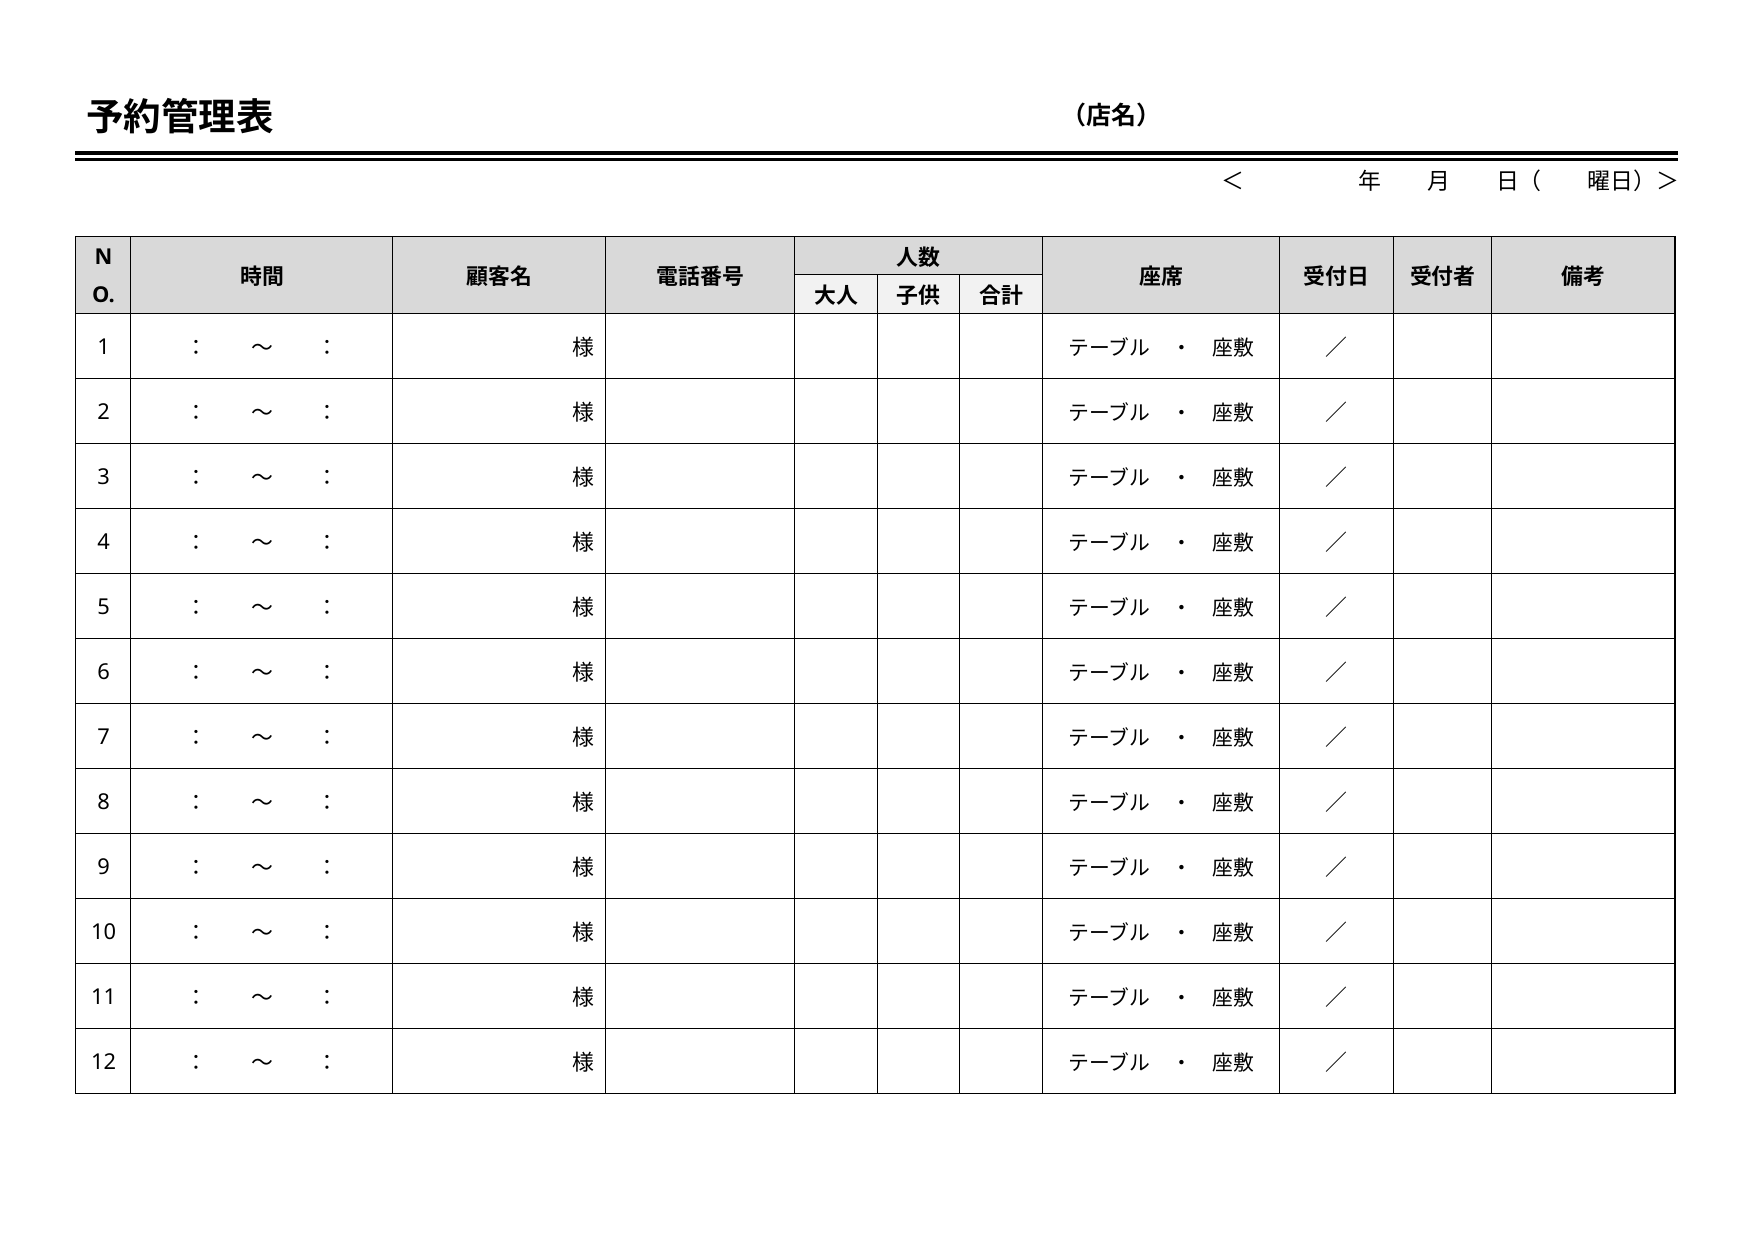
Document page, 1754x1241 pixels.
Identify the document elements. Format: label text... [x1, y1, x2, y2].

table_cell [795, 574, 877, 638]
table_cell テーブル ・ 座敷 [1043, 964, 1279, 1028]
table_cell [606, 574, 794, 638]
table_cell 様 [393, 964, 605, 1028]
table_cell [606, 509, 794, 573]
table_header 顧客名 [393, 237, 605, 313]
table_cell [960, 379, 1042, 443]
table_header 受付日 [1280, 237, 1393, 313]
table_cell ： ～ ： [131, 444, 392, 508]
table_header 備考 [1492, 237, 1674, 313]
table_cell 11 [76, 964, 130, 1028]
table_cell [878, 834, 959, 898]
table_cell [1394, 444, 1491, 508]
table_cell 2 [76, 379, 130, 443]
table_cell ／ [1280, 899, 1393, 963]
table_cell [795, 639, 877, 703]
table_header 座席 [1043, 237, 1279, 313]
table_cell [1394, 704, 1491, 768]
table_cell [960, 769, 1042, 833]
table_cell [606, 899, 794, 963]
table_cell ／ [1280, 444, 1393, 508]
table_cell ： ～ ： [131, 314, 392, 378]
table_cell テーブル ・ 座敷 [1043, 834, 1279, 898]
table_cell [606, 1029, 794, 1093]
table_cell [960, 1029, 1042, 1093]
table_cell [795, 314, 877, 378]
table_cell [795, 379, 877, 443]
table_cell 5 [76, 574, 130, 638]
table_cell テーブル ・ 座敷 [1043, 314, 1279, 378]
table_cell テーブル ・ 座敷 [1043, 704, 1279, 768]
table_cell ： ～ ： [131, 964, 392, 1028]
table_cell [795, 769, 877, 833]
table_cell 8 [76, 769, 130, 833]
table_cell [606, 964, 794, 1028]
table_cell [960, 314, 1042, 378]
table_cell ／ [1280, 379, 1393, 443]
table_cell [606, 379, 794, 443]
table_cell テーブル ・ 座敷 [1043, 769, 1279, 833]
table_header 電話番号 [606, 237, 794, 313]
table_cell ： ～ ： [131, 704, 392, 768]
table_cell 子供 [878, 275, 959, 313]
table_cell ： ～ ： [131, 509, 392, 573]
table_cell テーブル ・ 座敷 [1043, 1029, 1279, 1093]
table_cell [1394, 769, 1491, 833]
table_cell ／ [1280, 834, 1393, 898]
table_cell 様 [393, 769, 605, 833]
table_cell [1492, 769, 1674, 833]
table_cell [1394, 964, 1491, 1028]
table_cell ／ [1280, 769, 1393, 833]
table_cell [878, 769, 959, 833]
table_cell 4 [76, 509, 130, 573]
table_cell [960, 509, 1042, 573]
table_cell [1394, 1029, 1491, 1093]
table_cell [795, 834, 877, 898]
table_header 人数 [795, 237, 1042, 274]
table_cell [1492, 1029, 1674, 1093]
table_cell ： ～ ： [131, 639, 392, 703]
table_cell [878, 964, 959, 1028]
table_cell [1492, 444, 1674, 508]
table_cell [1394, 509, 1491, 573]
table_cell 様 [393, 834, 605, 898]
table_cell テーブル ・ 座敷 [1043, 444, 1279, 508]
table_cell 様 [393, 444, 605, 508]
table_cell [960, 834, 1042, 898]
table_cell [606, 834, 794, 898]
table_cell ： ～ ： [131, 379, 392, 443]
table_header 予約管理表 [75, 76, 1049, 151]
table_cell [795, 1029, 877, 1093]
table_cell [795, 964, 877, 1028]
table_cell 様 [393, 509, 605, 573]
table_cell 様 [393, 899, 605, 963]
table_cell 12 [76, 1029, 130, 1093]
table_header NO. [76, 237, 130, 313]
table_cell 3 [76, 444, 130, 508]
table_cell 様 [393, 704, 605, 768]
table_cell ／ [1280, 1029, 1393, 1093]
table_cell [1394, 834, 1491, 898]
table_cell 合計 [960, 275, 1042, 313]
table_cell [1394, 574, 1491, 638]
table_cell [1492, 509, 1674, 573]
table_cell [606, 444, 794, 508]
table_cell [606, 769, 794, 833]
table_cell テーブル ・ 座敷 [1043, 899, 1279, 963]
table_cell テーブル ・ 座敷 [1043, 574, 1279, 638]
table_cell [1394, 314, 1491, 378]
table_cell [878, 314, 959, 378]
table_cell [795, 509, 877, 573]
table_cell [1492, 899, 1674, 963]
table_cell [606, 639, 794, 703]
table_cell 様 [393, 639, 605, 703]
table_header 受付者 [1394, 237, 1491, 313]
table_cell ／ [1280, 509, 1393, 573]
table_cell 様 [393, 1029, 605, 1093]
table_cell 10 [76, 899, 130, 963]
table_cell [1394, 379, 1491, 443]
table_cell [960, 704, 1042, 768]
table_cell 様 [393, 574, 605, 638]
table_cell [1492, 704, 1674, 768]
table_cell [878, 509, 959, 573]
table_cell [606, 704, 794, 768]
table_cell [878, 639, 959, 703]
table_header （店名） [1050, 76, 1678, 151]
table_cell ／ [1280, 704, 1393, 768]
table_cell 9 [76, 834, 130, 898]
table_cell [960, 574, 1042, 638]
table_cell [1492, 639, 1674, 703]
table_cell [960, 899, 1042, 963]
table_cell 大人 [795, 275, 877, 313]
table_cell ／ [1280, 964, 1393, 1028]
table_cell [1492, 379, 1674, 443]
table_cell テーブル ・ 座敷 [1043, 639, 1279, 703]
table_cell ／ [1280, 314, 1393, 378]
table_cell [878, 444, 959, 508]
table_cell [1394, 639, 1491, 703]
table_cell テーブル ・ 座敷 [1043, 379, 1279, 443]
table_cell [960, 639, 1042, 703]
table_cell [878, 1029, 959, 1093]
table_cell ： ～ ： [131, 1029, 392, 1093]
table_cell ： ～ ： [131, 899, 392, 963]
table_cell 6 [76, 639, 130, 703]
table_cell [795, 704, 877, 768]
table_cell 7 [76, 704, 130, 768]
table_header 時間 [131, 237, 392, 313]
table_cell [795, 444, 877, 508]
table_cell ： ～ ： [131, 834, 392, 898]
table_cell [878, 379, 959, 443]
table_cell [960, 964, 1042, 1028]
table_cell [878, 899, 959, 963]
table_cell ： ～ ： [131, 769, 392, 833]
table_cell テーブル ・ 座敷 [1043, 509, 1279, 573]
text ＜ 年 月 日（ 曜日）＞ [75, 161, 1679, 198]
table_cell [1492, 574, 1674, 638]
table_cell 1 [76, 314, 130, 378]
table_cell ／ [1280, 639, 1393, 703]
table_cell [1492, 834, 1674, 898]
table_cell [878, 574, 959, 638]
table_cell [1492, 314, 1674, 378]
table_cell ／ [1280, 574, 1393, 638]
table_cell [1394, 899, 1491, 963]
table_cell [795, 899, 877, 963]
table_cell [606, 314, 794, 378]
table_cell [1492, 964, 1674, 1028]
table_cell [960, 444, 1042, 508]
table_cell 様 [393, 379, 605, 443]
table_cell 様 [393, 314, 605, 378]
table_cell [878, 704, 959, 768]
table_cell ： ～ ： [131, 574, 392, 638]
